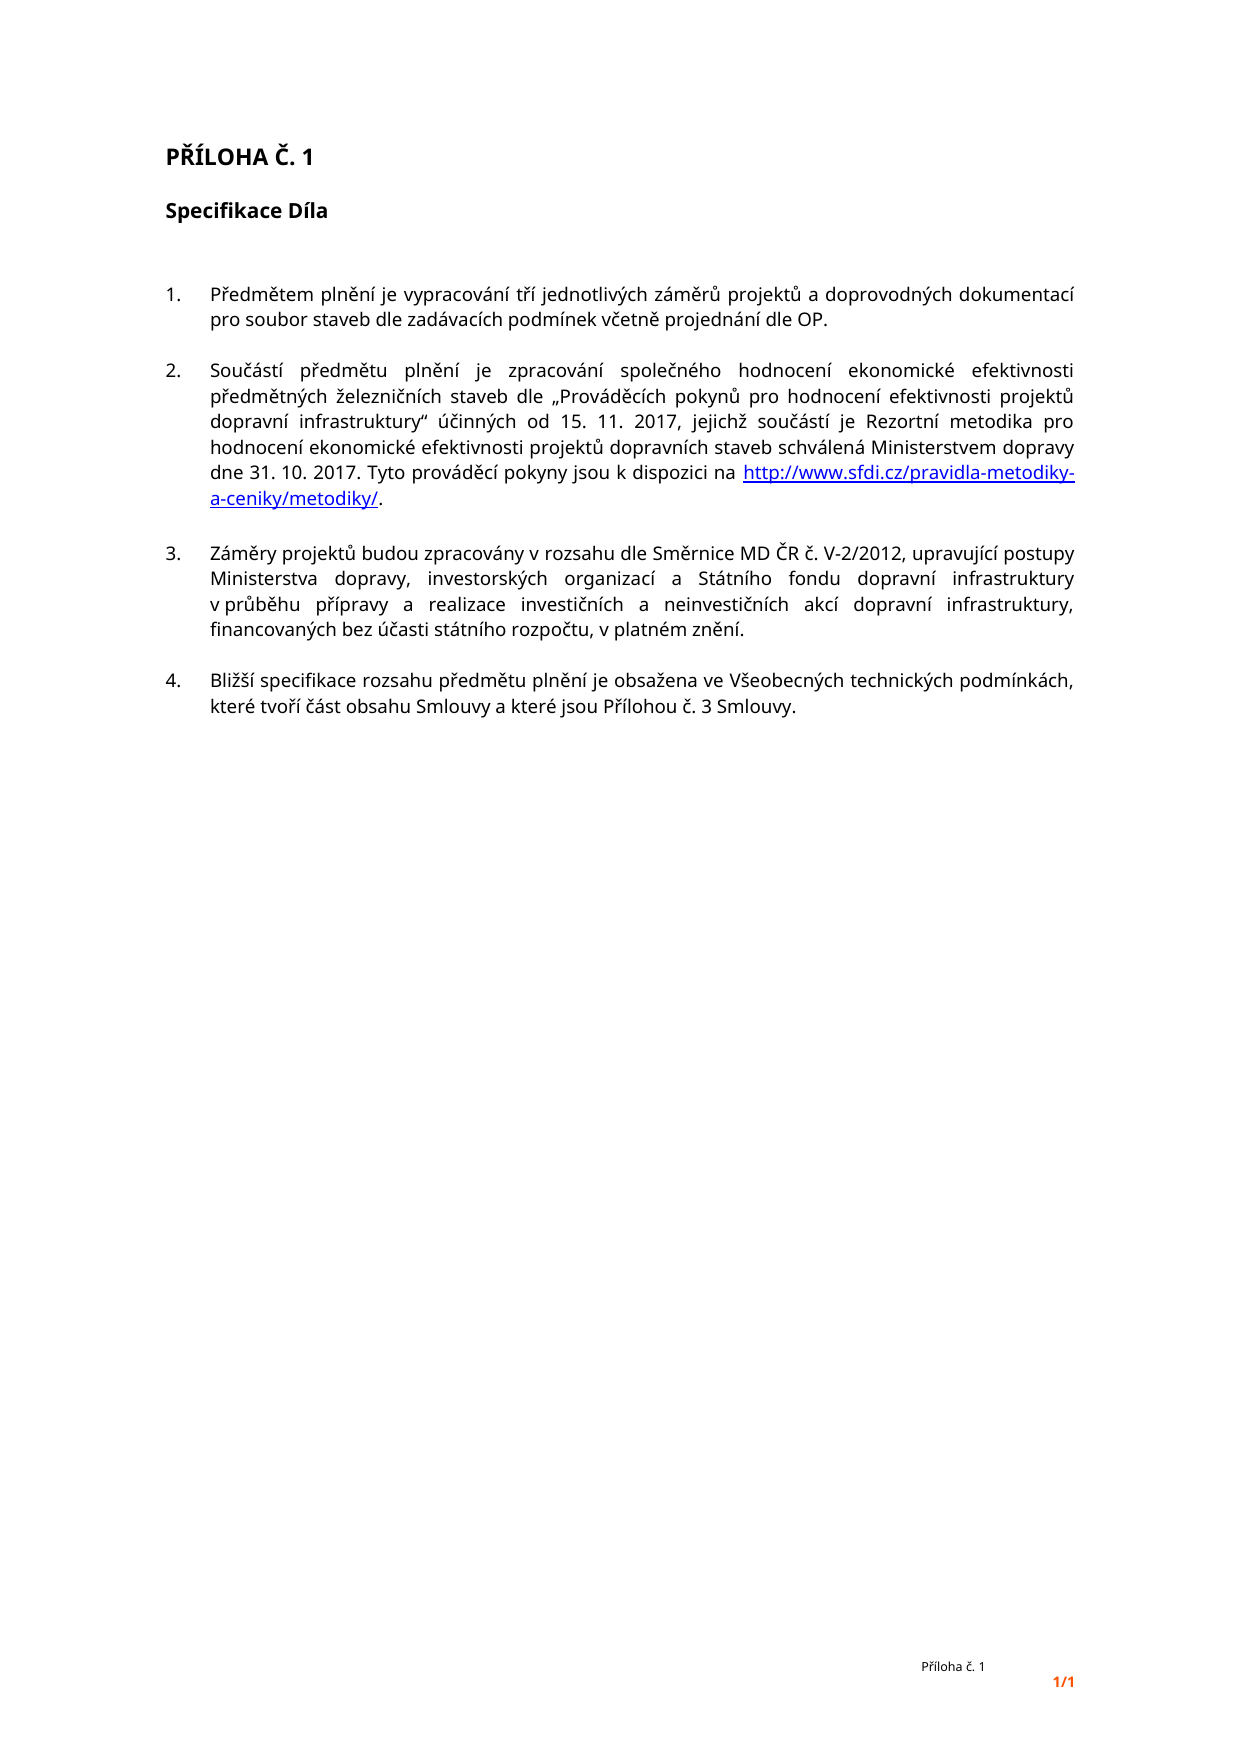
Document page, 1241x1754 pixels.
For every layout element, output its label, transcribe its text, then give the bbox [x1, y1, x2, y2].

list Součástí předmětu plnění je zpracování společného hodnocení ekonomické efektivnosti předmětných železničních staveb dle „Prováděcích pokynů pro hodnocení efektivnosti projektů dopravní infrastruktury“ účinných od 15. 11. 2017, jejichž součástí je Rezortní metodika pro hodnocení ekonomické efektivnosti projektů dopravních staveb schválená Ministerstvem dopravy dne 31. 10. 2017. Tyto prováděcí pokyny jsou k dispozici na http://www.sfdi.cz/pravidla-metodiky-a-ceniky/metodiky/. [165, 357, 1075, 511]
list Předmětem plnění je vypracování tří jednotlivých záměrů projektů a doprovodných dokumentací pro soubor staveb dle zadávacích podmínek včetně projednání dle OP. [165, 281, 1075, 332]
text Příloha č. 1 [165, 141, 1075, 173]
text Specifikace Díla [165, 197, 1075, 225]
list Bližší specifikace rozsahu předmětu plnění je obsažena ve Všeobecných technických podmínkách, které tvoří část obsahu Smlouvy a které jsou Přílohou č. 3 Smlouvy. [165, 667, 1075, 718]
list Záměry projektů budou zpracovány v rozsahu dle Směrnice MD ČR č. V-2/2012, upravující postupy Ministerstva dopravy, investorských organizací a Státního fondu dopravní infrastruktury v průběhu přípravy a realizace investičních a neinvestičních akcí dopravní infrastruktury, financovaných bez účasti státního rozpočtu, v platném znění. [165, 540, 1075, 642]
